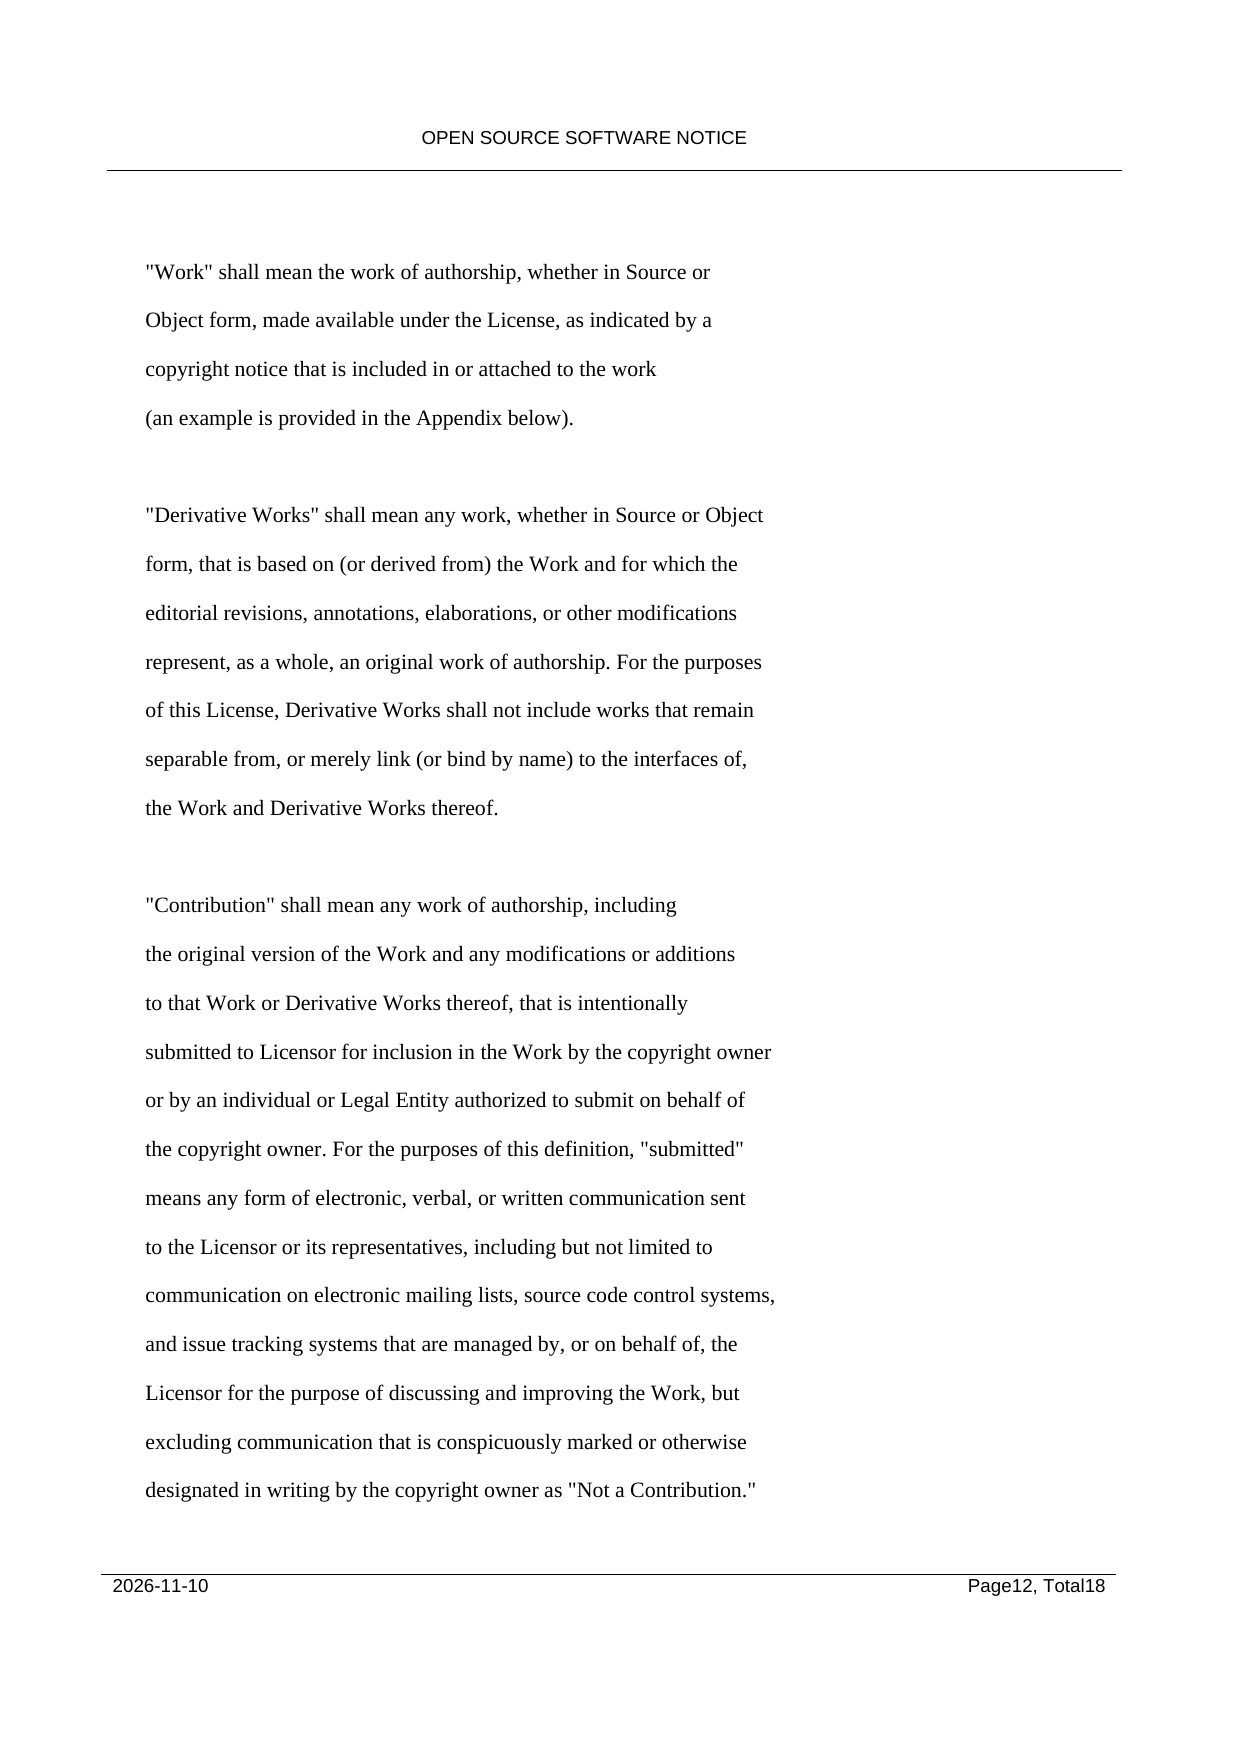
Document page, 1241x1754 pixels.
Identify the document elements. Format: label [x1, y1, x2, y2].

text [112, 206, 1128, 1506]
